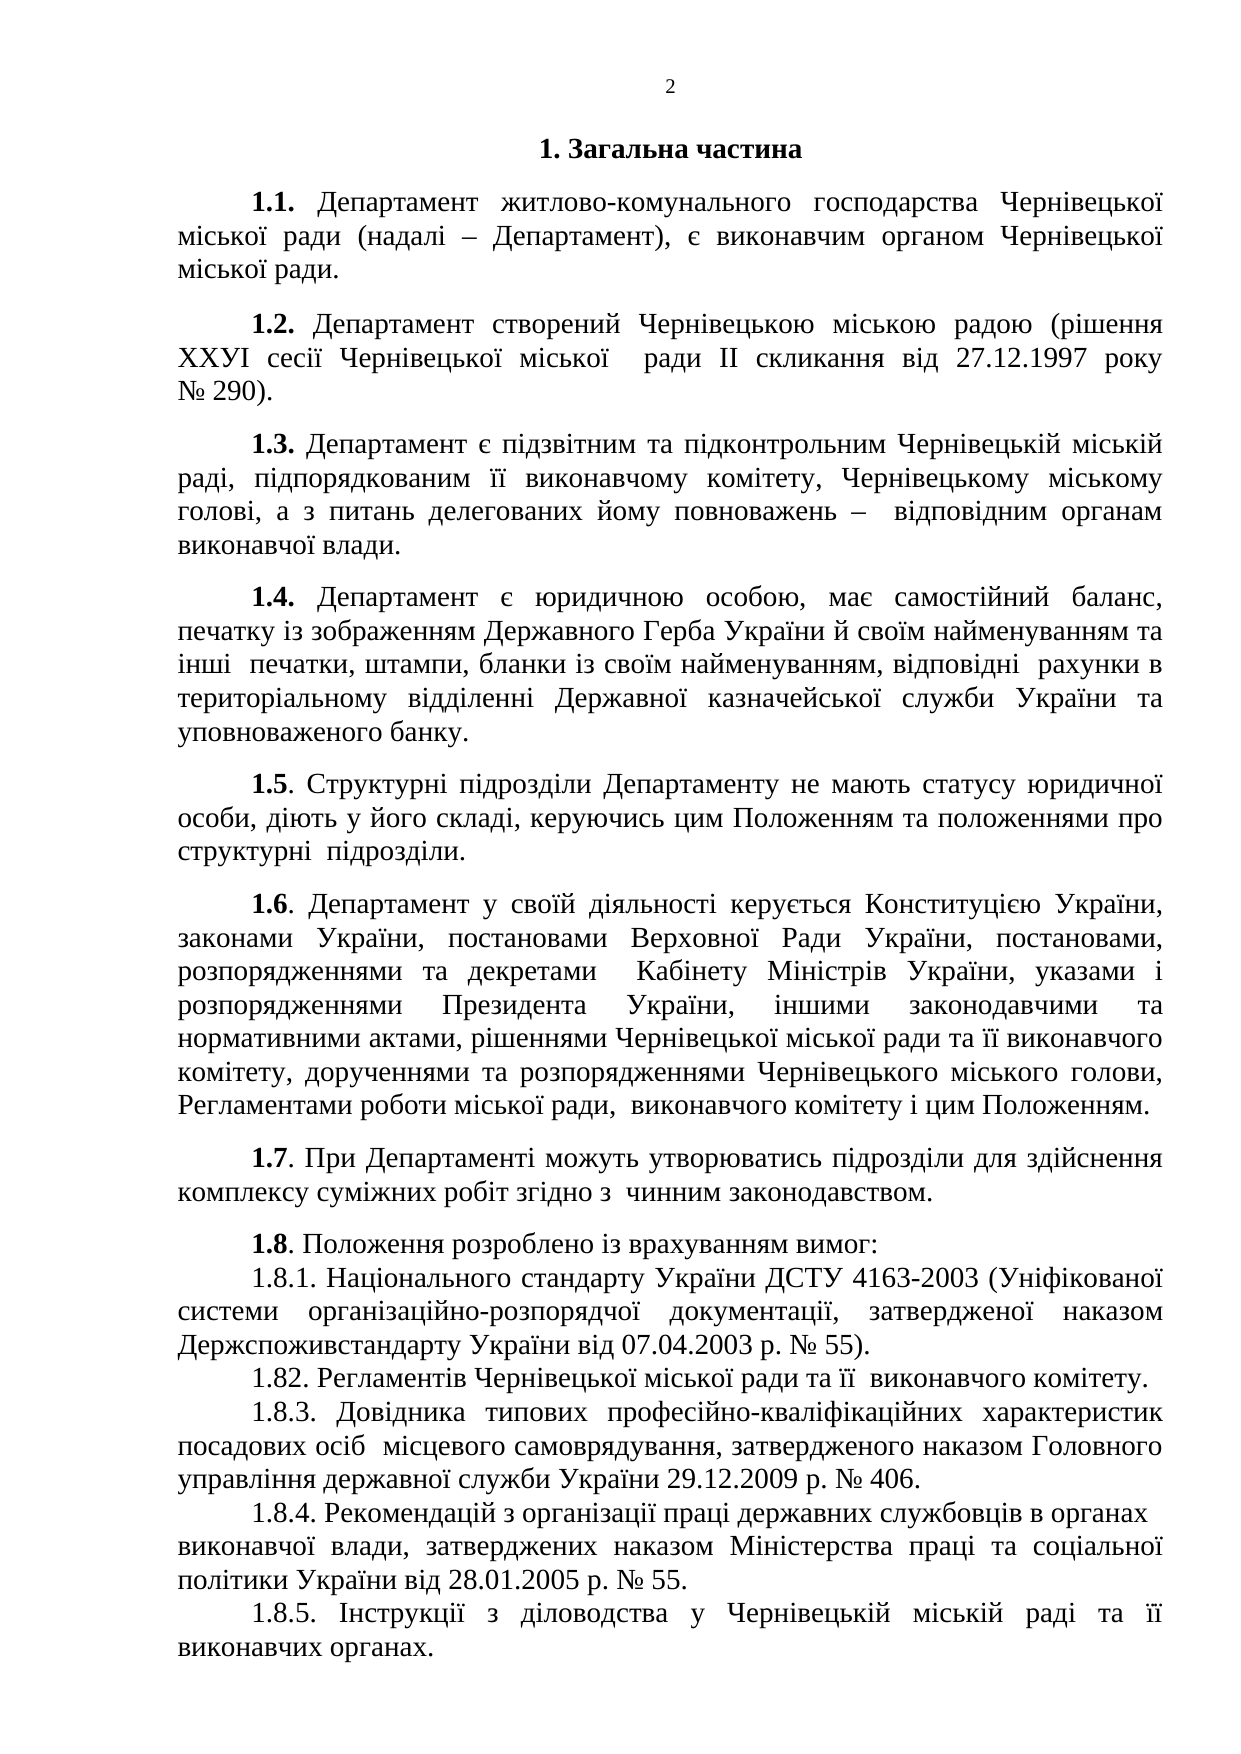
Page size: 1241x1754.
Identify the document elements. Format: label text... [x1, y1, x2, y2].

text 1.8.5. Інструкції з діловодства у Чернівецькій міській раді та її виконавчих органах. [177, 1595, 1164, 1662]
text 1.5. Структурні підрозділи Департаменту не мають статусу юридичної особи, діють у його складі, керуючись цим Положенням та положеннями про структурні підрозділи. [177, 766, 1164, 867]
text 1.8. Положення розроблено із врахуванням вимог: [177, 1226, 1164, 1260]
text 1.6. Департамент у своїй діяльності керується Конституцією України, законами України, постановами Верховної Ради України, постановами, розпорядженнями та декретами Кабінету Міністрів України, указами і розпорядженнями Президента України, іншими законодавчими та нормативними актами, рішеннями Чернівецької міської ради та її виконавчого комітету, дорученнями та розпорядженнями Чернівецького міського голови, Регламентами роботи міської ради, виконавчого комітету і цим Положенням. [177, 886, 1164, 1121]
text 1.3. Департамент є підзвітним та підконтрольним Чернівецькій міській раді, підпорядкованим її виконавчому комітету, Чернівецькому міському голові, а з питань делегованих йому повноважень – відповідним органам виконавчої влади. [177, 426, 1164, 560]
text 1.82. Регламентів Чернівецької міської ради та її виконавчого комітету. [177, 1361, 1164, 1394]
text 1.1. Департамент житлово-комунального господарства Чернівецької міської ради (надалі – Департамент), є виконавчим органом Чернівецької міської ради. [177, 184, 1164, 285]
text 1.2. Департамент створений Чернівецькою міською радою (рішення ХХУІ сесії Чернівецької міської ради ІІ скликання від 27.12.1997 року № 290). [177, 306, 1164, 407]
text виконавчої влади, затверджених наказом Міністерства праці та соціальної політики України від 28.01.2005 р. № 55. [177, 1528, 1164, 1595]
text 1.7. При Департаменті можуть утворюватись підрозділи для здійснення комплексу суміжних робіт згідно з чинним законодавством. [177, 1140, 1164, 1207]
text 1.8.1. Національного стандарту України ДСТУ 4163-2003 (Уніфікованої системи організаційно-розпорядчої документації, затвердженої наказом Держспоживстандарту України від 07.04.2003 р. № 55). [177, 1260, 1164, 1361]
text 1.8.4. Рекомендацій з організації праці державних службовців в органах [177, 1495, 1164, 1528]
text 1.8.3. Довідника типових професійно-кваліфікаційних характеристик посадових осіб місцевого самоврядування, затвердженого наказом Головного управління державної служби України 29.12.2009 р. № 406. [177, 1394, 1164, 1495]
text 1. Загальна частина [177, 131, 1164, 165]
text 1.4. Департамент є юридичною особою, має самостійний баланс, печатку із зображенням Державного Герба України й своїм найменуванням та інші печатки, штампи, бланки із своїм найменуванням, відповідні рахунки в територіальному відділенні Державної казначейської служби України та уповноваженого банку. [177, 579, 1164, 747]
